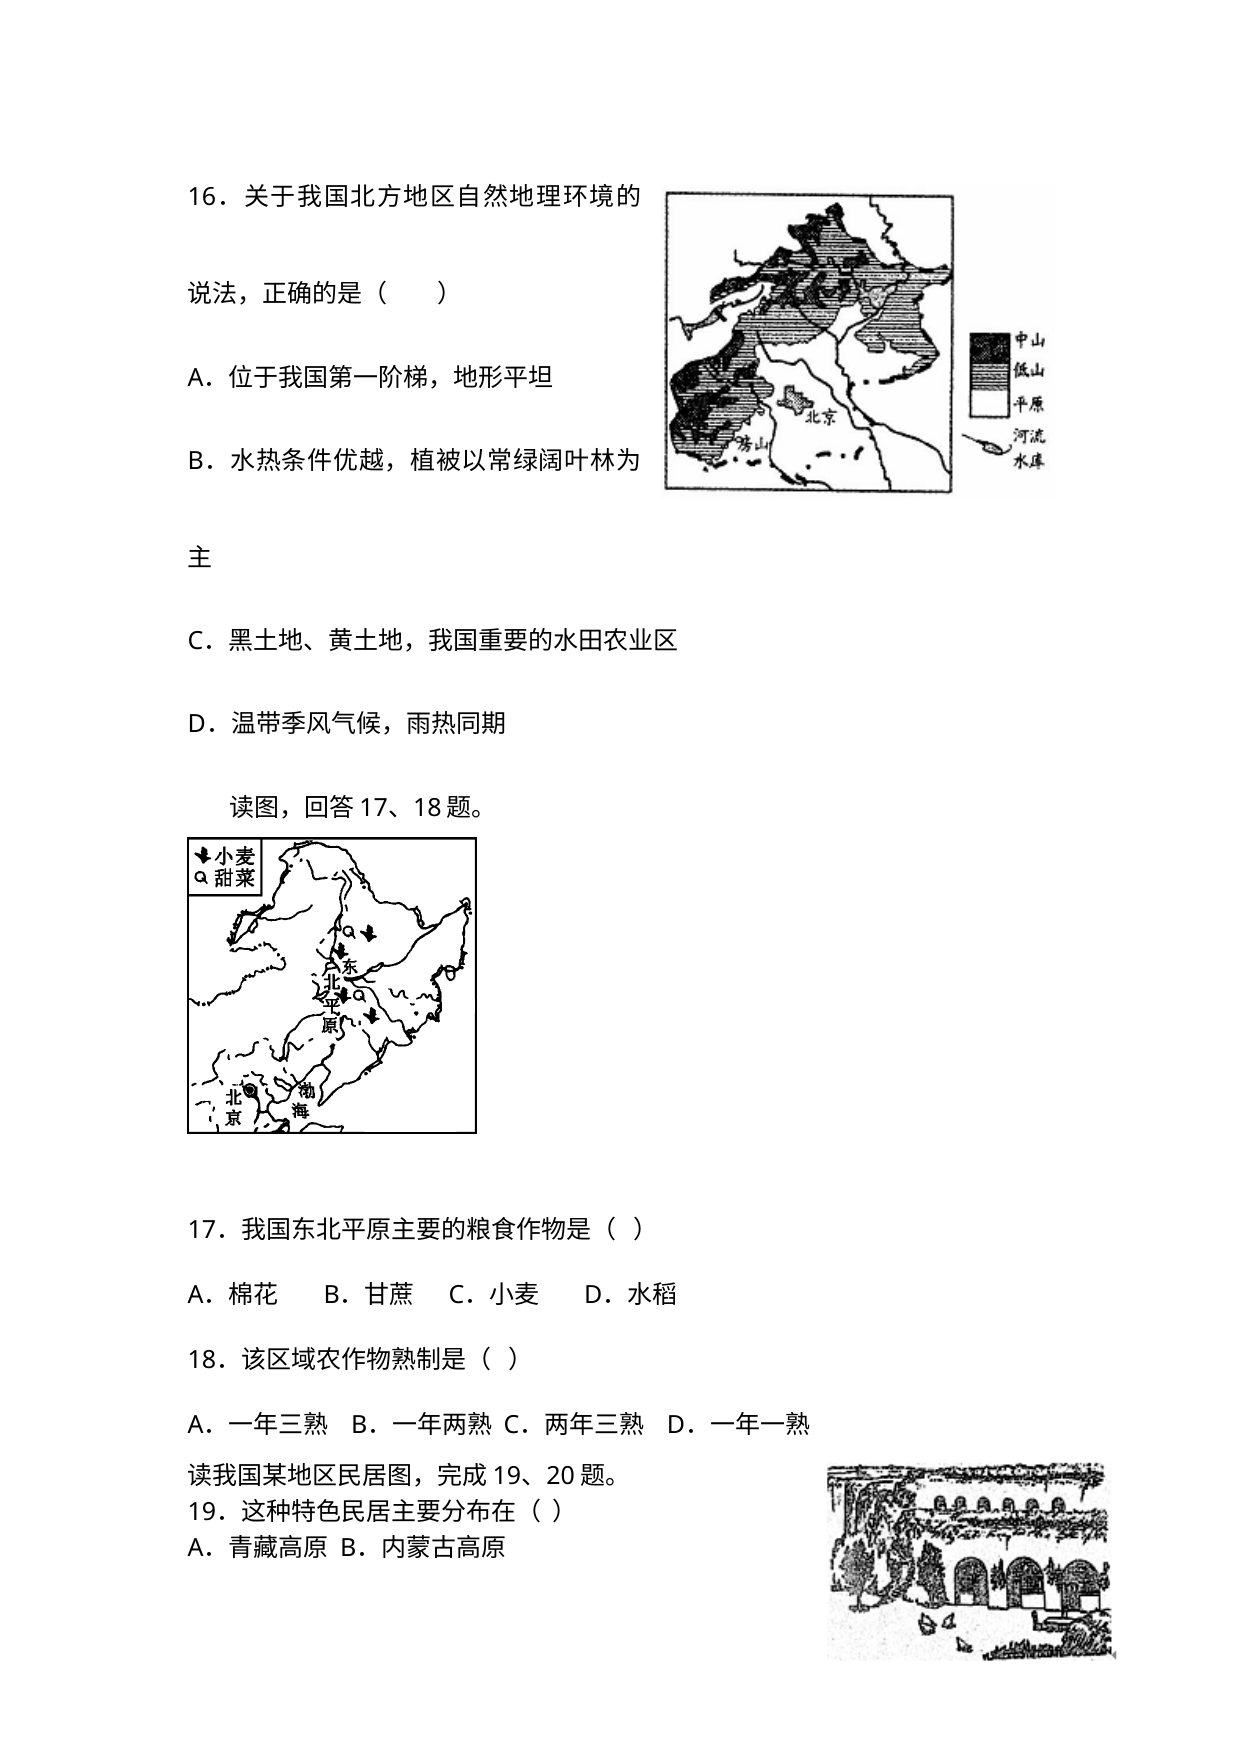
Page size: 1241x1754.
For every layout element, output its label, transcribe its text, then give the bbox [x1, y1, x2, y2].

text A．青藏高原 B．内蒙古高原 [187, 1528, 815, 1564]
text A．一年三熟 B．一年两熟 C．两年三熟 D．一年一熟 [187, 1390, 1053, 1455]
picture [815, 1457, 1118, 1664]
text A．棉花 B．甘蔗 C．小麦 D．水稻 [187, 1260, 1053, 1325]
picture [660, 185, 1056, 501]
text 16．关于我国北方地区自然地理环境的说法，正确的是（ ） [187, 162, 1053, 324]
text 读图，回答17、18题。[来源:Z+xx+k.Com] [187, 773, 1053, 838]
text D．温带季风气候，雨热同期 [187, 689, 1053, 754]
text A．位于我国第一阶梯，地形平坦 [187, 343, 660, 408]
text 17．我国东北平原主要的粮食作物是（ ） [187, 1195, 1053, 1260]
text 读我国某地区民居图，完成19、20题。 [187, 1455, 1053, 1491]
text B．水热条件优越，植被以常绿阔叶林为主 [187, 426, 1053, 588]
text C．黑土地、黄土地，我国重要的水田农业区 [187, 606, 1053, 671]
text 18．该区域农作物熟制是（ ） [187, 1325, 1053, 1390]
picture [187, 838, 477, 1134]
text 19．这种特色民居主要分布在（ ） [187, 1491, 815, 1528]
